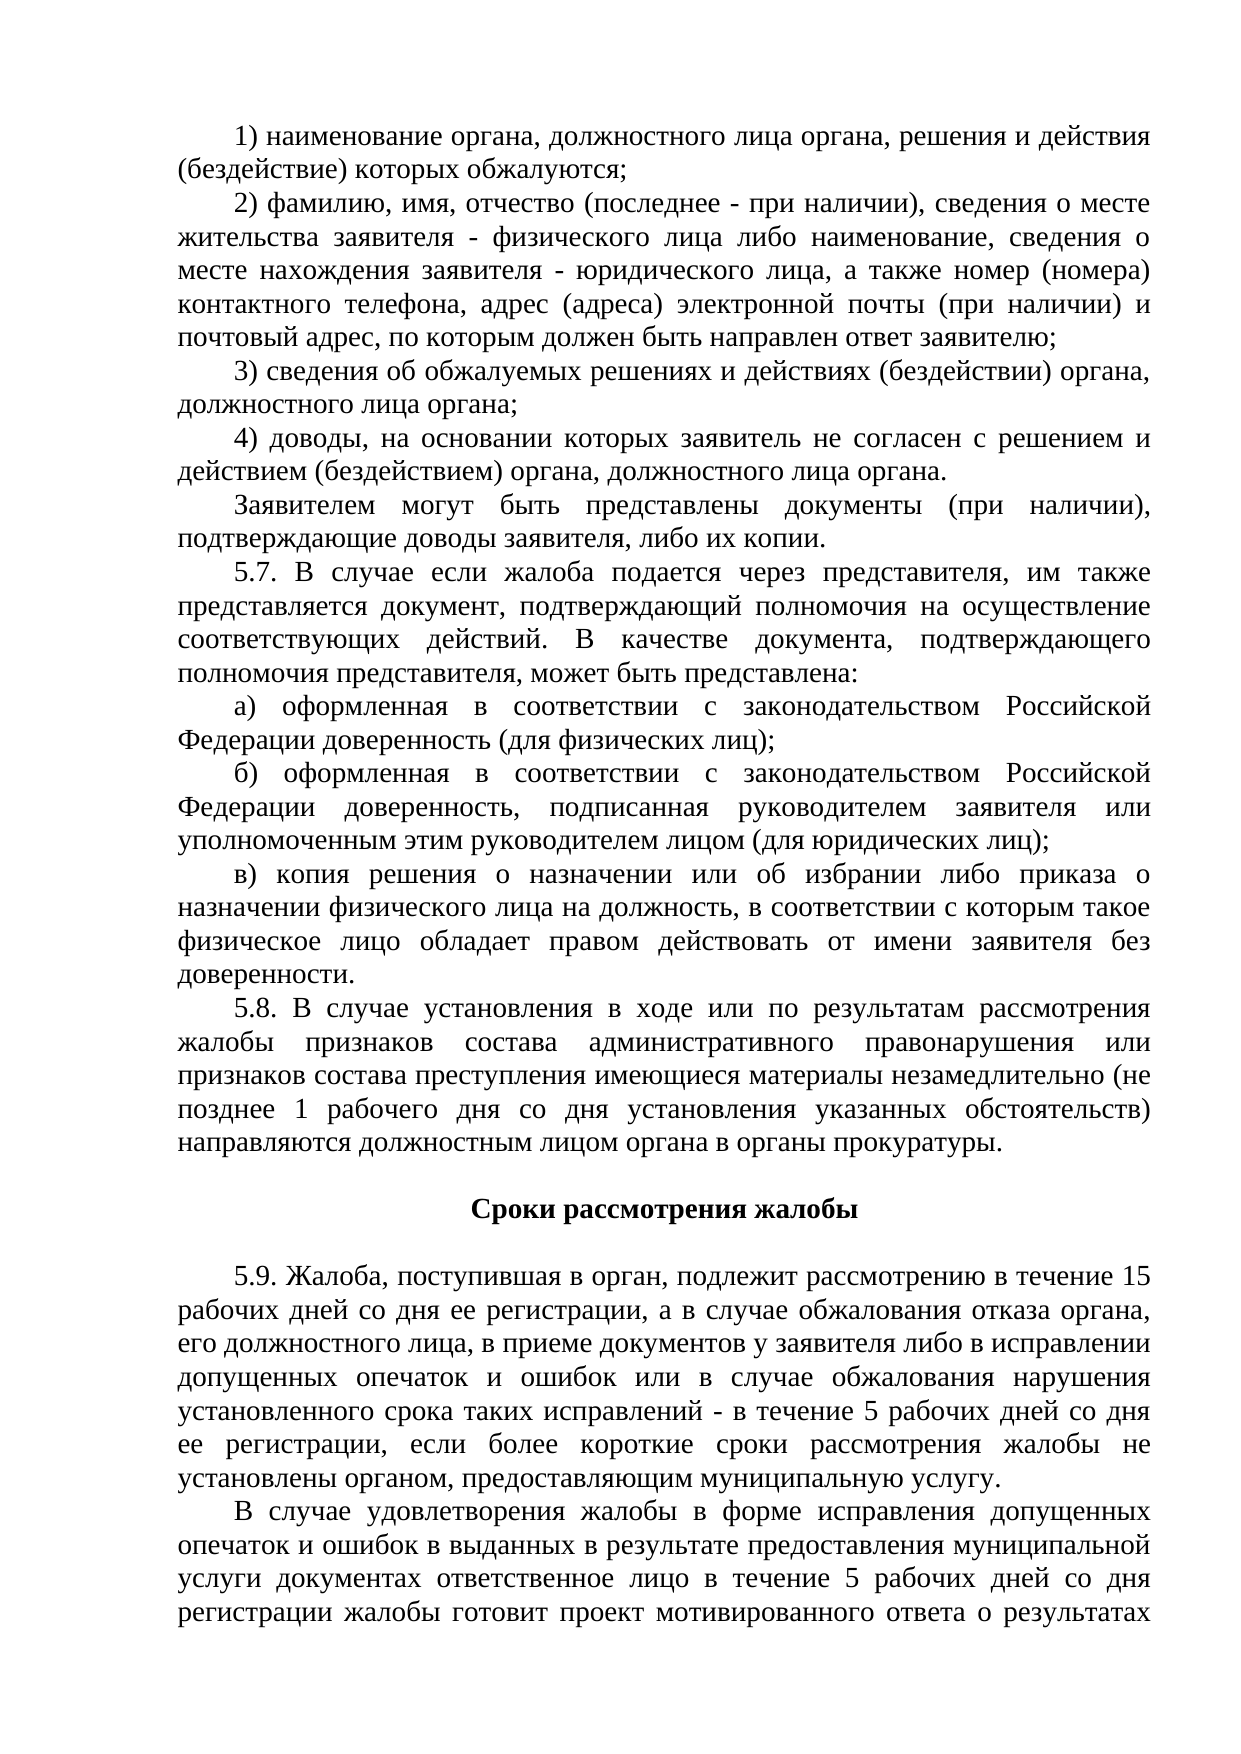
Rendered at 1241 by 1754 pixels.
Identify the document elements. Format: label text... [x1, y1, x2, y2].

text 1) наименование органа, должностного лица органа, решения и действия (бездействие) которых обжалуются; [177, 118, 1152, 185]
text Заявителем могут быть представлены документы (при наличии), подтверждающие доводы заявителя, либо их копии. [177, 487, 1152, 554]
text 3) сведения об обжалуемых решениях и действиях (бездействии) органа, должностного лица органа; [177, 353, 1152, 420]
text в) копия решения о назначении или об избрании либо приказа о назначении физического лица на должность, в соответствии с которым такое физическое лицо обладает правом действовать от имени заявителя без доверенности. [177, 856, 1152, 990]
text а) оформленная в соответствии с законодательством Российской Федерации доверенность (для физических лиц); [177, 688, 1152, 755]
text 2) фамилию, имя, отчество (последнее - при наличии), сведения о месте жительства заявителя - физического лица либо наименование, сведения о месте нахождения заявителя - юридического лица, а также номер (номера) контактного телефона, адрес (адреса) электронной почты (при наличии) и почтовый адрес, по которым должен быть направлен ответ заявителю; [177, 185, 1152, 353]
text б) оформленная в соответствии с законодательством Российской Федерации доверенность, подписанная руководителем заявителя или уполномоченным этим руководителем лицом (для юридических лиц); [177, 755, 1152, 856]
text 5.9. Жалоба, поступившая в орган, подлежит рассмотрению в течение 15 рабочих дней со дня ее регистрации, а в случае обжалования отказа органа, его должностного лица, в приеме документов у заявителя либо в исправлении допущенных опечаток и ошибок или в случае обжалования нарушения установленного срока таких исправлений - в течение 5 рабочих дней со дня ее регистрации, если более короткие сроки рассмотрения жалобы не установлены органом, предоставляющим муниципальную услугу. [177, 1258, 1152, 1493]
text 4) доводы, на основании которых заявитель не согласен с решением и действием (бездействием) органа, должностного лица органа. [177, 420, 1152, 487]
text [177, 1493, 1152, 1627]
title Сроки рассмотрения жалобы [177, 1191, 1152, 1225]
text 5.7. В случае если жалоба подается через представителя, им также представляется документ, подтверждающий полномочия на осуществление соответствующих действий. В качестве документа, подтверждающего полномочия представителя, может быть представлена: [177, 554, 1152, 688]
text 5.8. В случае установления в ходе или по результатам рассмотрения жалобы признаков состава административного правонарушения или признаков состава преступления имеющиеся материалы незамедлительно (не позднее 1 рабочего дня со дня установления указанных обстоятельств) направляются должностным лицом органа в органы прокуратуры. [177, 990, 1152, 1158]
